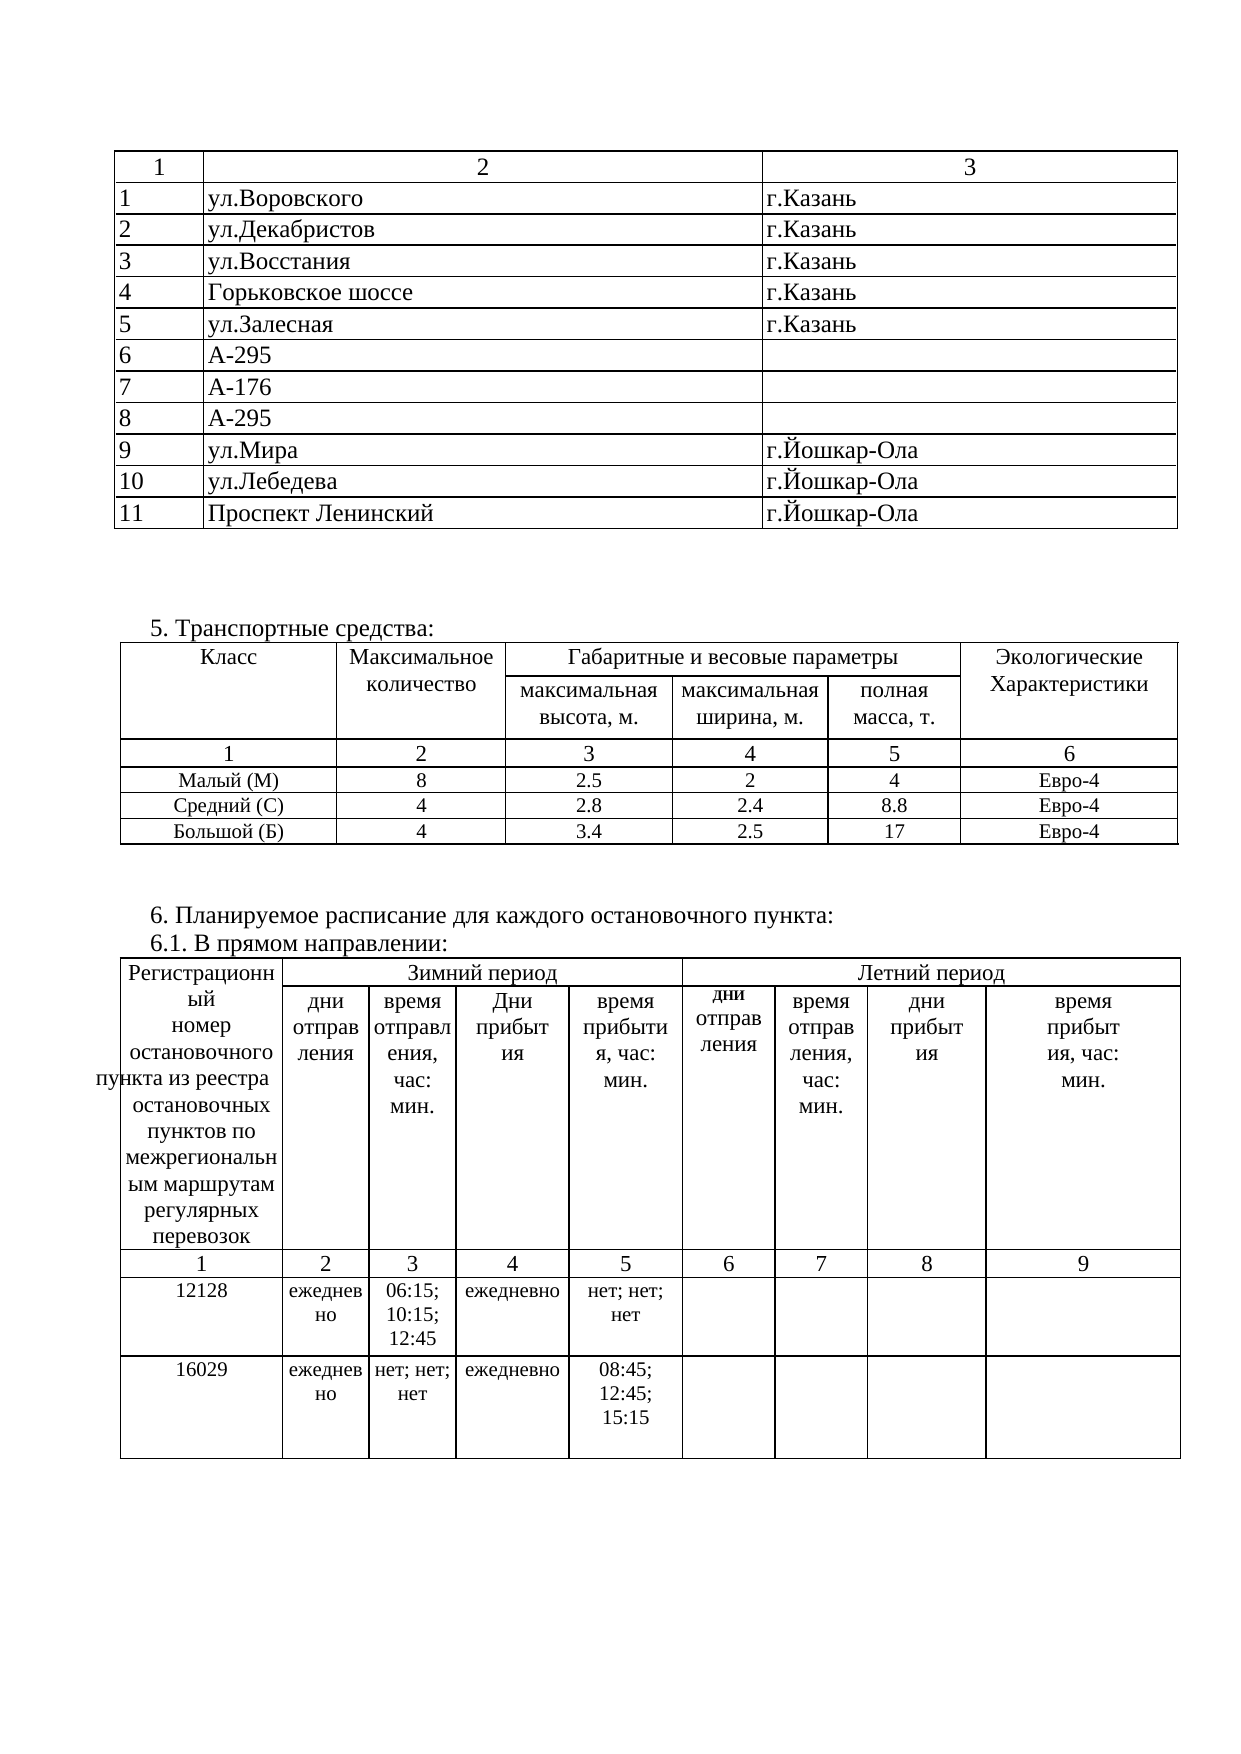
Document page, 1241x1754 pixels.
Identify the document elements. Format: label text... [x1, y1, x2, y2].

table_header Класс [121, 643, 336, 738]
table_cell 9 [115, 434, 203, 464]
table_cell максимальная ширина, м. [673, 677, 827, 738]
table_cell г.Казань [763, 181, 1177, 213]
table_cell [763, 402, 1177, 433]
table_cell ул.Восстания [204, 246, 762, 276]
table_cell ежедневно [283, 1278, 368, 1355]
table_cell 8.8 [829, 793, 960, 817]
table_cell 3.4 [506, 819, 672, 843]
table_cell [987, 1278, 1180, 1355]
table_cell Евро-4 [961, 768, 1177, 792]
table_cell 2 [673, 768, 827, 792]
table_cell 3 [370, 1250, 455, 1277]
table_cell А-176 [204, 372, 762, 402]
table_header Габаритные и весовые параметры [506, 643, 960, 675]
table_cell г.Казань [763, 244, 1177, 276]
table_header Зимний период [283, 959, 682, 985]
table_cell [776, 1278, 867, 1355]
table_cell время прибыти я, час: мин. [570, 987, 682, 1249]
table_header Летний период [683, 959, 1180, 985]
table_cell 2 [337, 740, 505, 766]
table_cell г.Йошкар-Ола [763, 465, 1177, 496]
table_cell нет; нет; нет [370, 1357, 455, 1458]
table_cell 11 [115, 497, 203, 527]
table_cell 1 [121, 1250, 282, 1277]
table_cell Средний (С) [121, 793, 336, 817]
table_cell г.Йошкар-Ола [763, 496, 1177, 527]
table_cell 3 [763, 152, 1177, 181]
table_cell 8 [337, 768, 505, 792]
table_cell 2 [115, 214, 203, 244]
table_cell ДНИ отправ ления [683, 987, 774, 1249]
table_cell Дни прибыт ия [457, 987, 568, 1249]
table_cell [763, 370, 1177, 402]
table_cell А-295 [204, 403, 762, 433]
table_cell 5 [115, 308, 203, 339]
text 6.1. В прямом направлении: [150, 928, 1090, 957]
text 6. Планируемое расписание для каждого остановочного пункта: [150, 900, 1090, 928]
table_cell 4 [337, 819, 505, 843]
table_cell 17 [829, 819, 960, 843]
table_cell время отправл ения, час: мин. [370, 987, 455, 1249]
table_cell 3 [115, 245, 203, 276]
table_cell дни прибыт ия [868, 987, 985, 1249]
table_cell 6 [115, 340, 203, 370]
table_cell [776, 1357, 867, 1458]
table_cell 06:15; 10:15; 12:45 [370, 1278, 455, 1355]
table_header Экологические Характеристики [961, 643, 1177, 738]
table_cell 8 [115, 403, 203, 433]
table_cell ежедневно [283, 1357, 368, 1458]
table_cell Малый (М) [121, 768, 336, 792]
table_cell 3 [506, 740, 672, 766]
table_cell ул.Декабристов [204, 215, 762, 244]
table_cell ежедневно [457, 1278, 568, 1355]
table_cell [868, 1278, 985, 1355]
table_cell ежедневно [457, 1357, 568, 1458]
table_cell г.Казань [763, 307, 1177, 339]
table_cell нет; нет; нет [570, 1278, 682, 1355]
table_cell 6 [961, 740, 1177, 766]
table_cell Проспект Ленинский [204, 498, 762, 527]
table_cell 2.4 [673, 793, 827, 817]
table_cell 1 [115, 152, 203, 181]
table_cell ул.Воровского [204, 183, 762, 213]
table_cell максимальная высота, м. [506, 677, 672, 738]
table_cell 9 [987, 1250, 1180, 1277]
table_cell Евро-4 [961, 819, 1177, 843]
table_cell 1 [121, 740, 336, 766]
table_cell А-295 [204, 340, 762, 370]
table_cell г.Казань [763, 276, 1177, 307]
table_cell 2 [204, 152, 762, 181]
table_cell 4 [829, 768, 960, 792]
table_cell 5 [570, 1250, 682, 1277]
table_cell 5 [829, 740, 960, 766]
table_cell 4 [673, 740, 827, 766]
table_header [121, 959, 282, 1249]
table_cell 7 [776, 1250, 867, 1277]
table_cell 7 [115, 371, 203, 402]
table_cell 2.5 [673, 819, 827, 843]
table_cell 4 [337, 793, 505, 817]
table_cell г.Йошкар-Ола [763, 433, 1177, 464]
table_cell 2.5 [506, 768, 672, 792]
table_cell 16029 [121, 1357, 282, 1458]
table_cell [763, 339, 1177, 370]
table_cell Евро-4 [961, 793, 1177, 817]
table_cell ул.Лебедева [204, 466, 762, 496]
table_cell 12128 [121, 1278, 282, 1355]
table_cell 4 [115, 277, 203, 307]
table_cell ул.Мира [204, 435, 762, 464]
table_cell 6 [683, 1250, 774, 1277]
table_cell [868, 1357, 985, 1458]
table_cell [987, 1357, 1180, 1458]
table_cell дни отправ ления [283, 987, 368, 1249]
table_cell время прибыт ия, час: мин. [987, 987, 1180, 1249]
text 5. Транспортные средства: [150, 613, 1090, 642]
table_header Максимальное количество [337, 643, 505, 738]
table_cell 2.8 [506, 793, 672, 817]
table_cell 10 [115, 466, 203, 496]
table_cell Большой (Б) [121, 819, 336, 843]
table_cell Горьковское шоссе [204, 277, 762, 307]
table_cell полная масса, т. [829, 677, 960, 738]
table_cell [683, 1357, 774, 1458]
table_cell [683, 1278, 774, 1355]
table_cell 2 [283, 1250, 368, 1277]
table_cell ул.Залесная [204, 309, 762, 339]
table_cell 1 [115, 183, 203, 213]
table_cell г.Казань [763, 213, 1177, 244]
table_cell время отправ ления, час: мин. [776, 987, 867, 1249]
table_cell 4 [457, 1250, 568, 1277]
table_cell 08:45; 12:45; 15:15 [570, 1357, 682, 1458]
table_cell 8 [868, 1250, 985, 1277]
